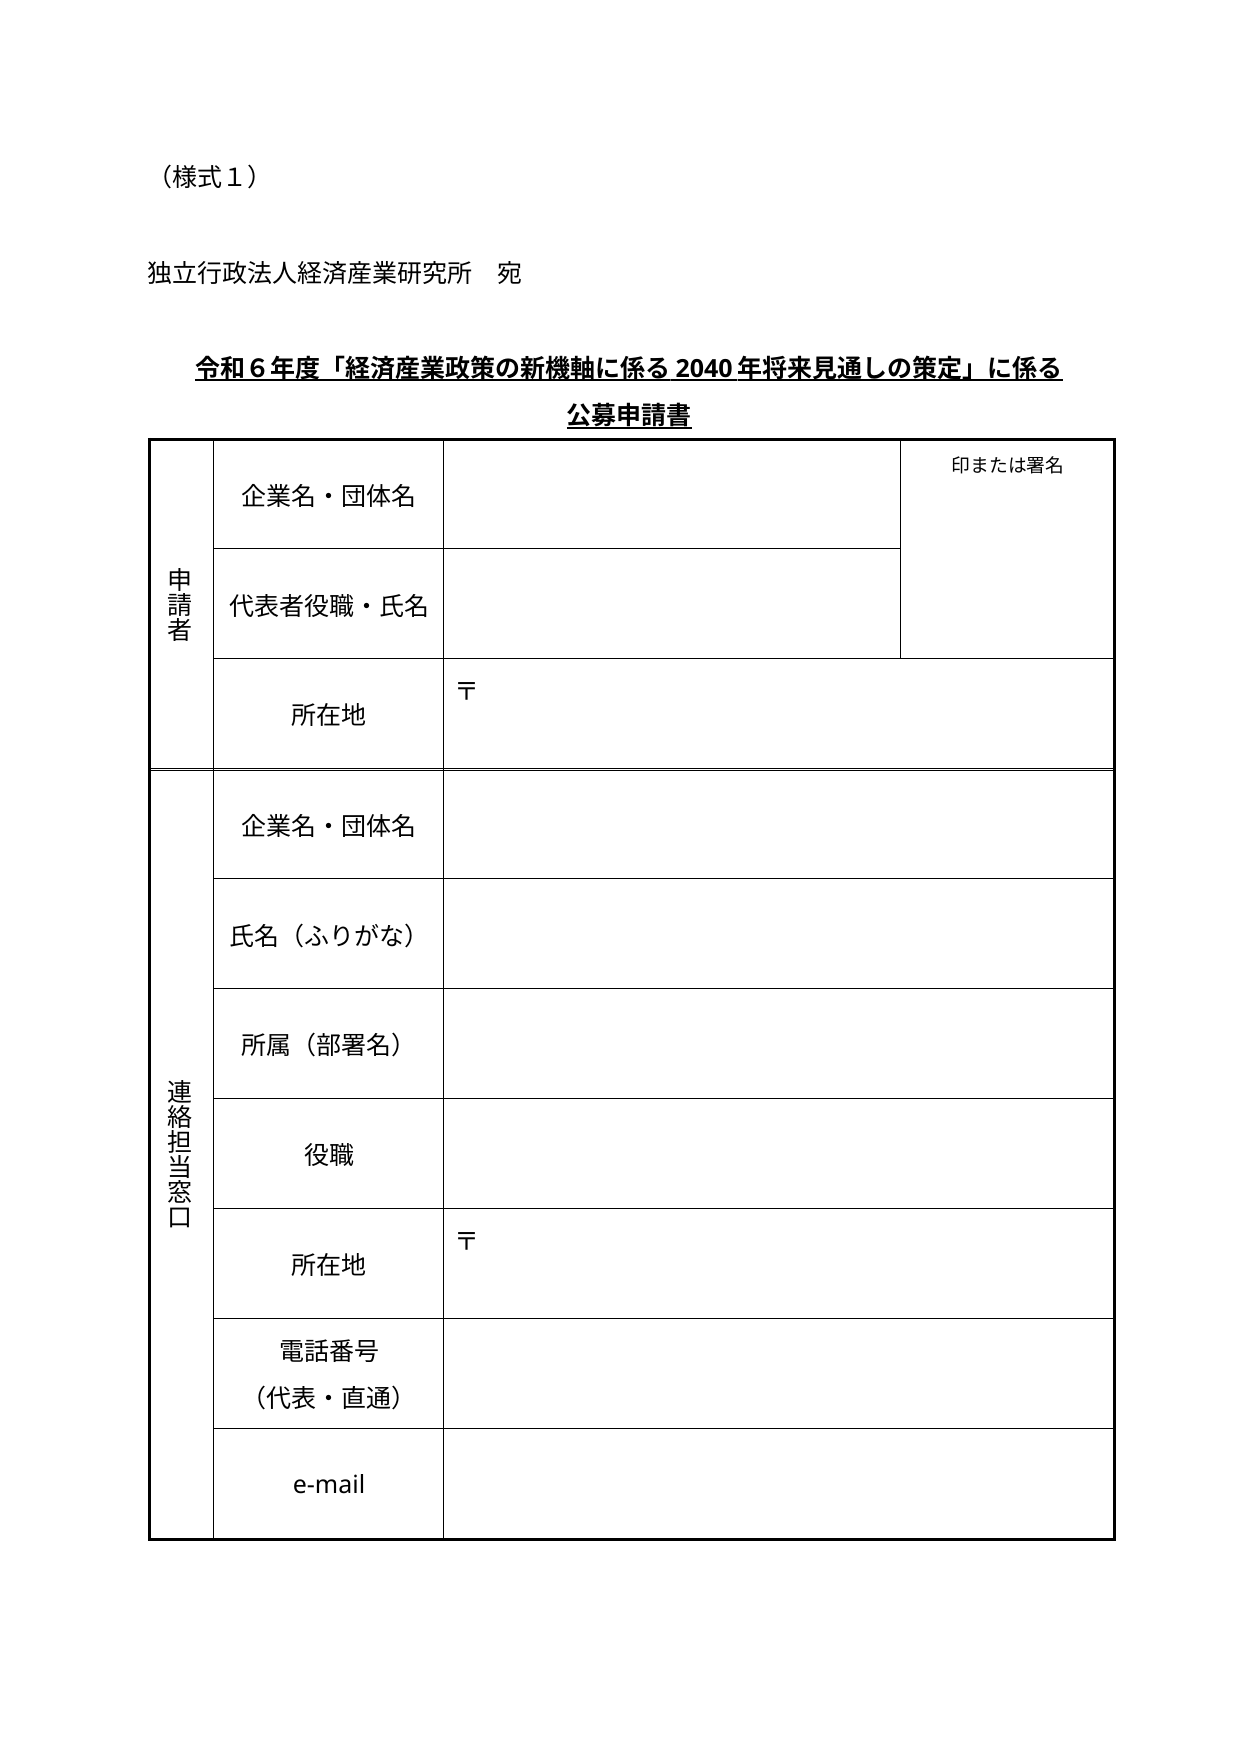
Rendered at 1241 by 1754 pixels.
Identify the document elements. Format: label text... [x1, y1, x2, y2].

table_cell 所属（部署名） [214, 989, 443, 1098]
table_header [444, 441, 900, 548]
table_cell 所在地 [214, 659, 443, 768]
text 独立行政法人経済産業研究所 宛 [148, 247, 1110, 295]
table_cell 氏名（ふりがな） [214, 879, 443, 988]
table_cell 連絡担当窓口 [151, 771, 213, 1538]
table_header 企業名・団体名 [214, 441, 443, 548]
table_cell 〒 [444, 659, 1113, 768]
table_cell 電話番号 （代表・直通） [214, 1319, 443, 1428]
table_cell 代表者役職・氏名 [214, 549, 443, 658]
table_cell 企業名・団体名 [214, 771, 443, 878]
table_header 印または署名 [901, 441, 1113, 658]
table_cell [444, 1429, 1113, 1538]
table_cell 役職 [214, 1099, 443, 1208]
table_cell [444, 1099, 1113, 1208]
table_header 申請者 [151, 441, 213, 768]
table_cell 所在地 [214, 1209, 443, 1318]
text 令和６年度「経済産業政策の新機軸に係る2040年将来見通しの策定」に係る [148, 343, 1110, 390]
table_cell [444, 989, 1113, 1098]
text （様式１） [148, 152, 1110, 200]
table_cell 〒 [444, 1209, 1113, 1318]
table_cell [444, 771, 1113, 878]
text 公募申請書 [148, 390, 1110, 438]
table_cell e-mail [214, 1429, 443, 1538]
table_cell [444, 549, 900, 658]
table_cell [444, 1319, 1113, 1428]
table_cell [444, 879, 1113, 988]
